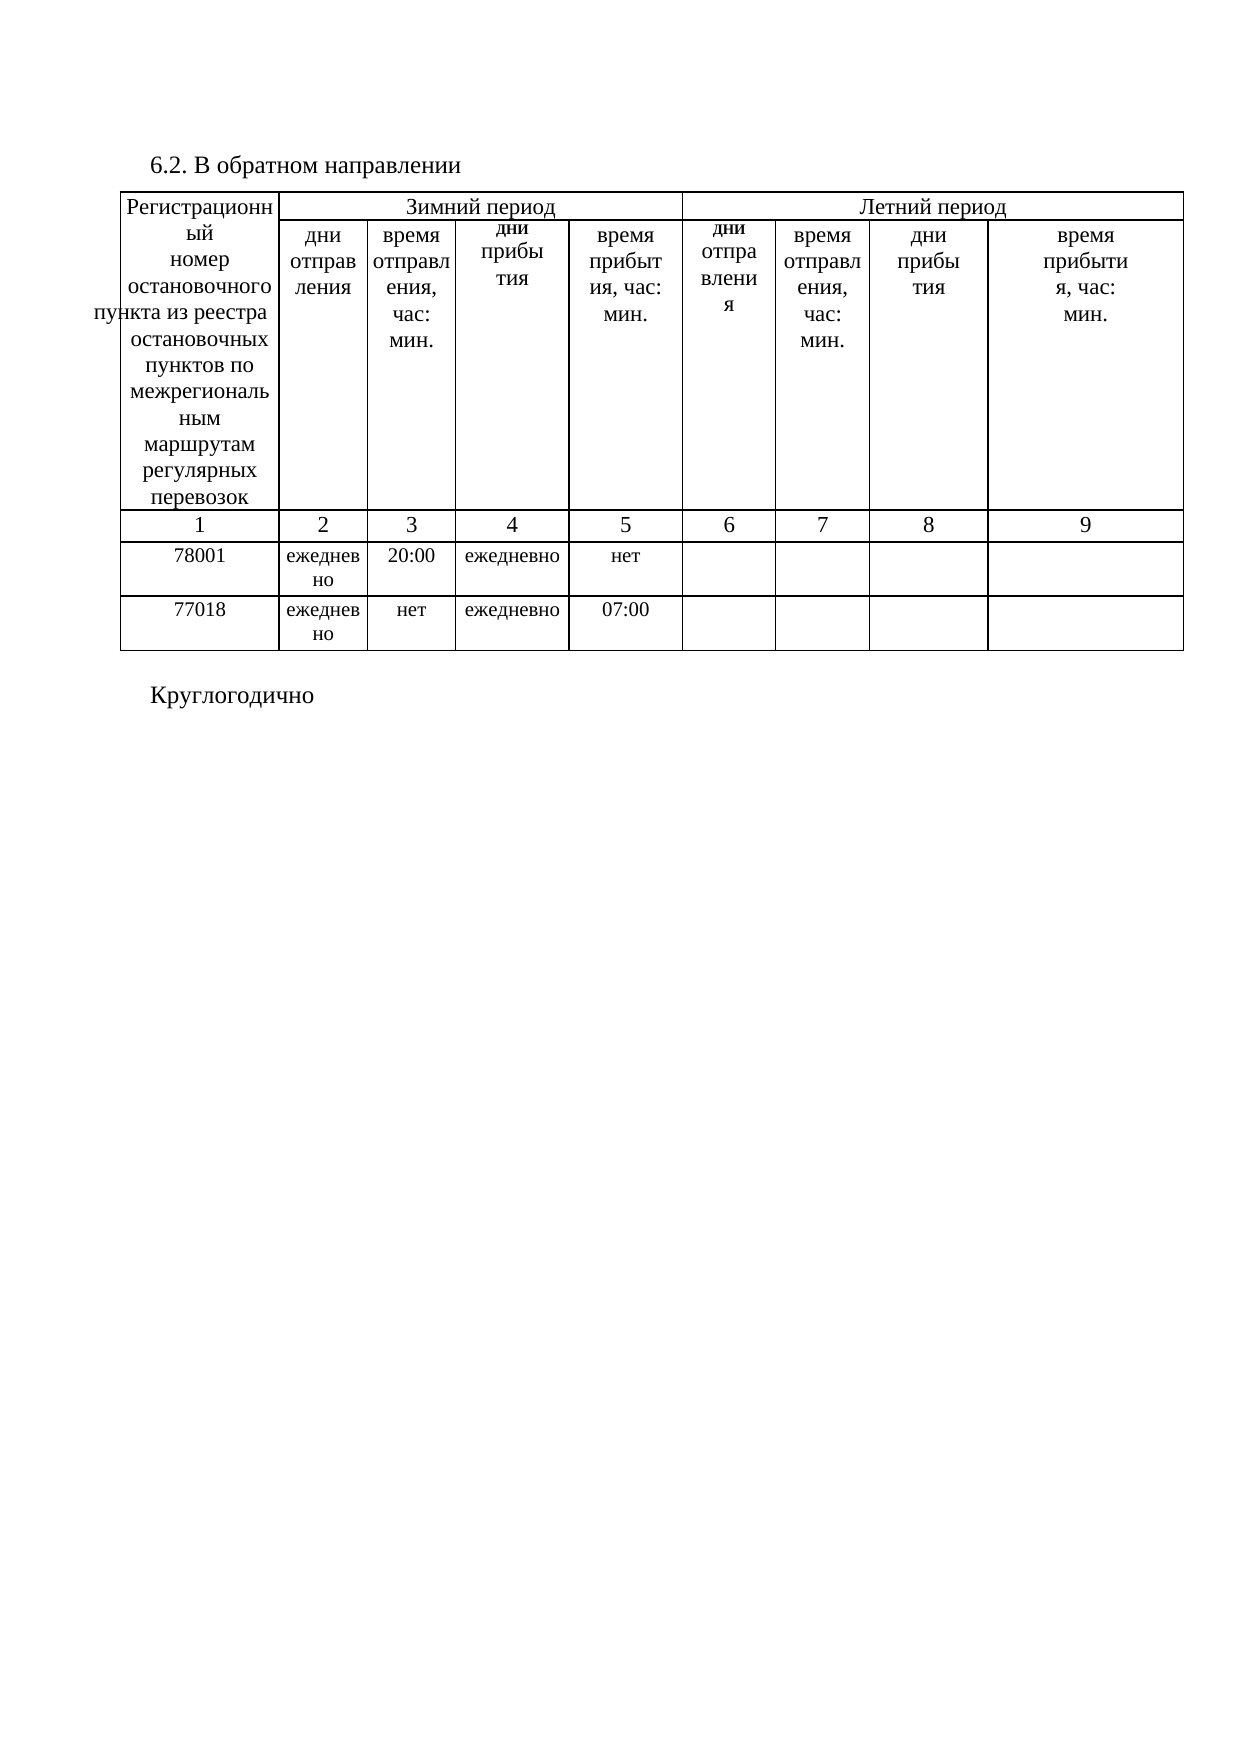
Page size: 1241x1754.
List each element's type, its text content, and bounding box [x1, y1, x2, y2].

table_cell нет [570, 543, 682, 595]
table_cell ДНИ отпра влени я [683, 221, 775, 509]
table_cell [683, 543, 775, 595]
table_cell ежедневно [280, 543, 367, 595]
table_cell время отправл ения, час: мин. [368, 221, 455, 509]
table_header Регистрационный номер остановочного пункта из реестра остановочных пунктов по межрегиональным маршрутам регулярных перевозок [121, 193, 278, 509]
table_cell дни прибы тия [870, 221, 987, 509]
text 6.2. В обратном направлении [150, 150, 1090, 179]
table_cell [870, 543, 987, 595]
table_header Летний период [683, 193, 1183, 219]
table_cell 8 [870, 511, 987, 541]
table_cell 20:00 [368, 543, 455, 595]
table_cell 78001 [121, 543, 278, 595]
text Круглогодично [150, 680, 1090, 709]
table_cell время прибыти я, час: мин. [989, 221, 1183, 509]
table_cell ежедневно [456, 597, 568, 650]
table_cell 9 [989, 511, 1183, 541]
table_cell [989, 543, 1183, 595]
table_cell 2 [280, 511, 367, 541]
table_cell нет [368, 597, 455, 650]
table_cell 6 [683, 511, 775, 541]
table_cell дни отправ ления [280, 221, 367, 509]
table_cell время прибыт ия, час: мин. [570, 221, 682, 509]
table_cell 77018 [121, 597, 278, 650]
table_cell 7 [776, 511, 869, 541]
table_cell ежедневно [456, 543, 568, 595]
table_cell 1 [121, 511, 278, 541]
table_cell [776, 543, 869, 595]
table_cell [776, 597, 869, 650]
table_cell ДНИ прибы тия [456, 221, 568, 509]
table_cell [870, 597, 987, 650]
table_cell 5 [570, 511, 682, 541]
table_cell 4 [456, 511, 568, 541]
table_cell [683, 597, 775, 650]
table_header Зимний период [280, 193, 682, 219]
table_cell 07:00 [570, 597, 682, 650]
table_cell время отправл ения, час: мин. [776, 221, 869, 509]
table_cell [989, 597, 1183, 650]
table_cell 3 [368, 511, 455, 541]
table_cell ежедневно [280, 597, 367, 650]
